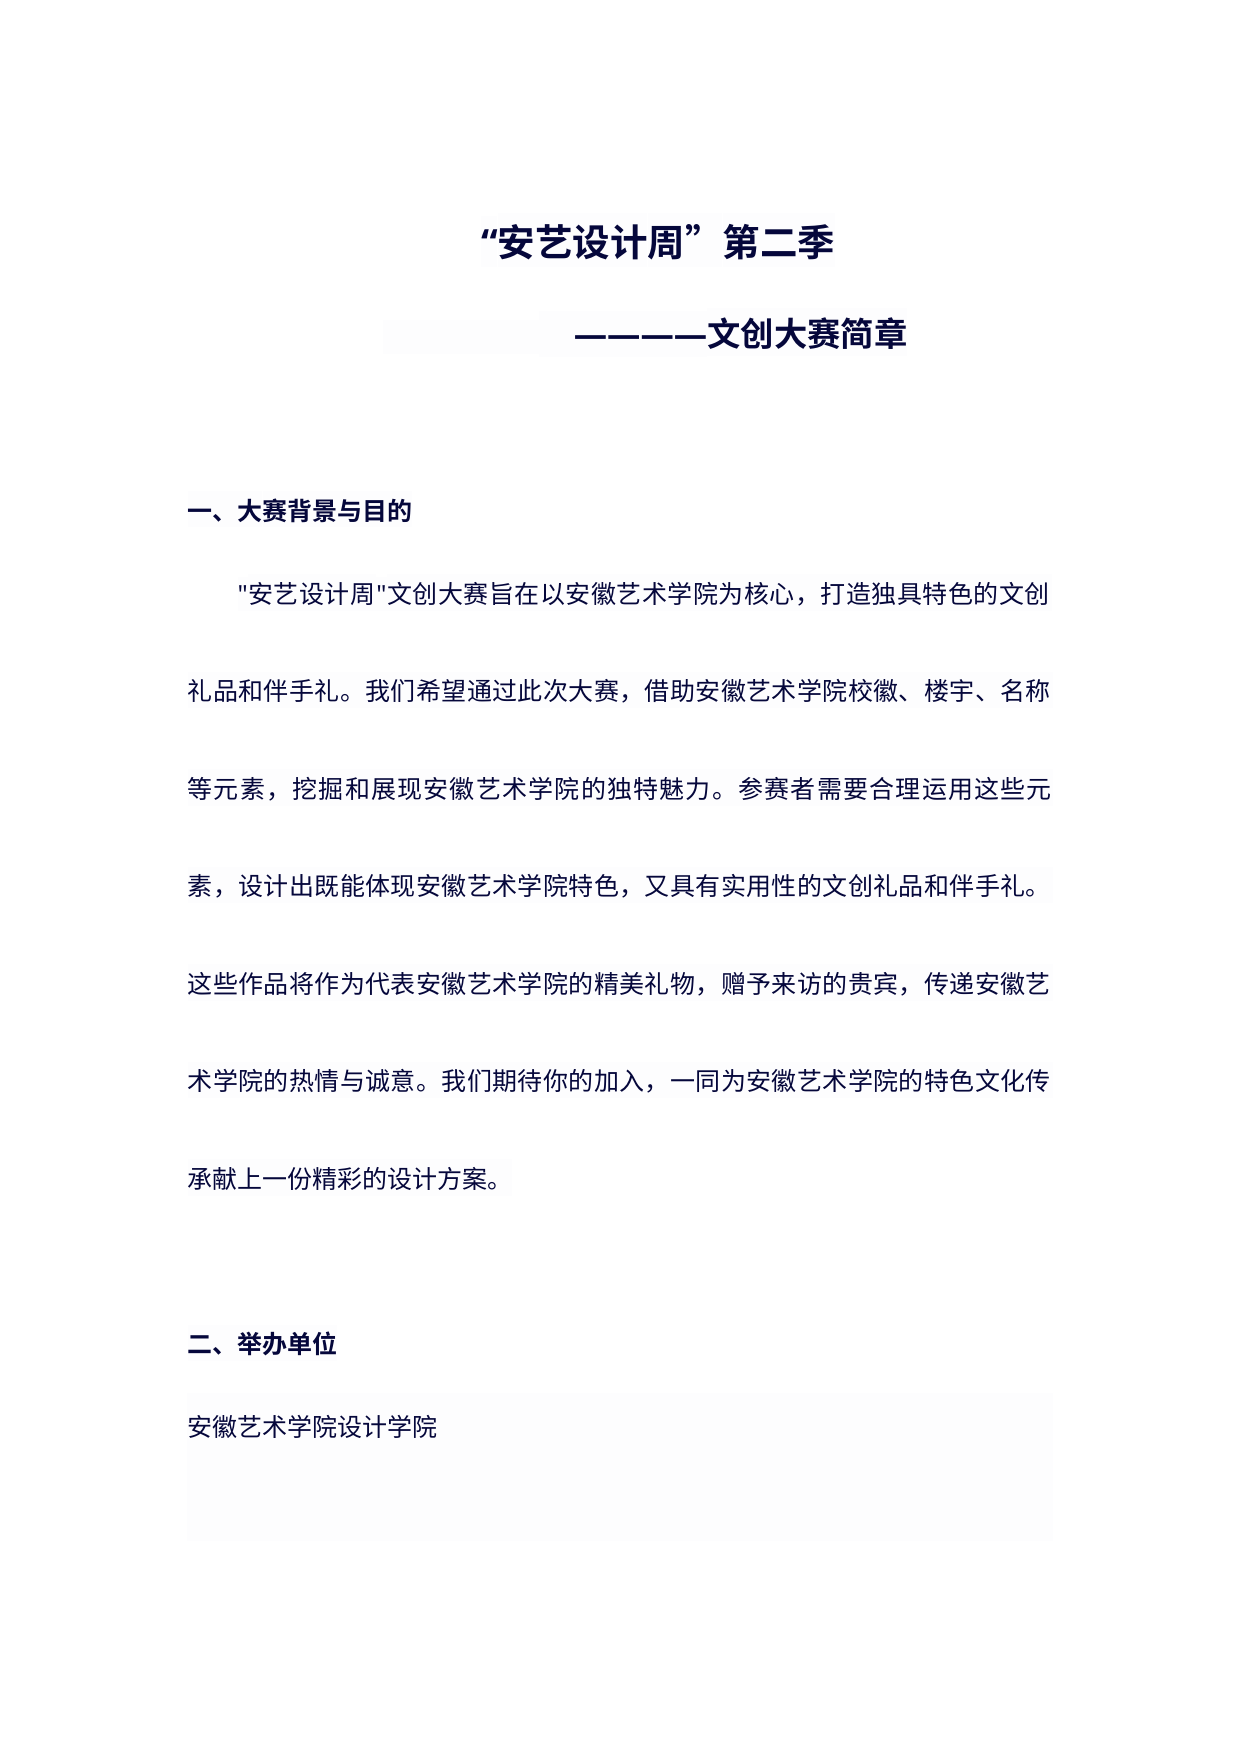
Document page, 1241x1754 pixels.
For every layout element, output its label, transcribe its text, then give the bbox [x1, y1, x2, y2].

text 二、举办单位 [187, 1310, 1053, 1375]
text 安徽艺术学院设计学院 [187, 1393, 1053, 1458]
text “安艺设计周”第二季 [187, 208, 1053, 273]
text "安艺设计周"文创大赛旨在以安徽艺术学院为核心，打造独具特色的文创礼品和伴手礼。我们希望通过此次大赛，借助安徽艺术学院校徽、楼宇、名称等元素，挖掘和展现安徽艺术学院的独特魅力。参赛者需要合理运用这些元素，设计出既能体现安徽艺术学院特色，又具有实用性的文创礼品和伴手礼。这些作品将作为代表安徽艺术学院的精美礼物，赠予来访的贵宾，传递安徽艺术学院的热情与诚意。我们期待你的加入，一同为安徽艺术学院的特色文化传承献上一份精彩的设计方案。 [187, 560, 1053, 1210]
text 一、大赛背景与目的 [187, 477, 1053, 542]
text ————文创大赛简章 [187, 300, 1053, 365]
